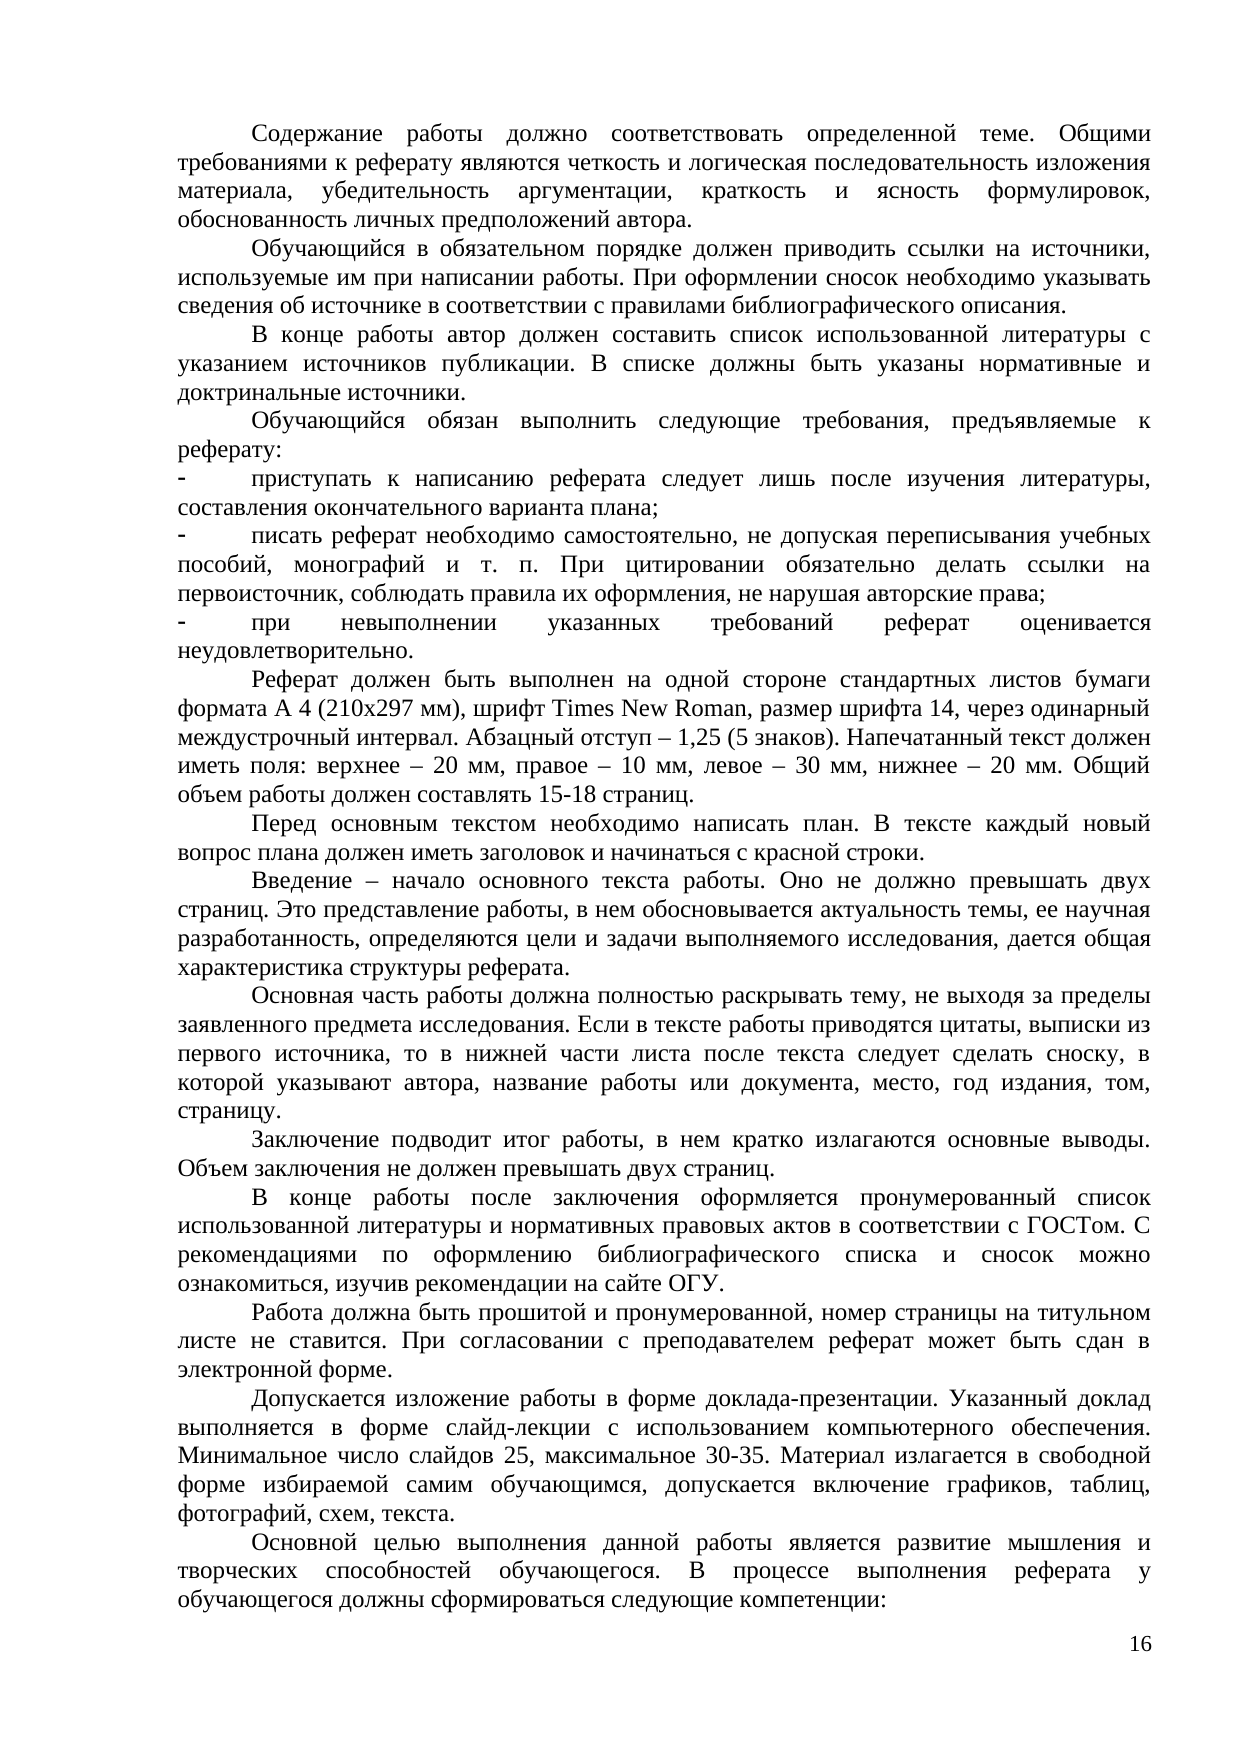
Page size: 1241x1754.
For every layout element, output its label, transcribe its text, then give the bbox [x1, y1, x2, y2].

list приступать к написанию реферата следует лишь после изучения литературы, составления окончательного варианта плана; [177, 463, 1152, 521]
text Основная часть работы должна полностью раскрывать тему, не выходя за пределы заявленного предмета исследования. Если в тексте работы приводятся цитаты, выписки из первого источника, то в нижней части листа после текста следует сделать сноску, в которой указывают автора, название работы или документа, место, год издания, том, страницу. [177, 981, 1152, 1124]
text Введение – начало основного текста работы. Оно не должно превышать двух страниц. Это представление работы, в нем обосновывается актуальность темы, ее научная разработанность, определяются цели и задачи выполняемого исследования, дается общая характеристика структуры реферата. [177, 866, 1152, 981]
text Заключение подводит итог работы, в нем кратко излагаются основные выводы. Объем заключения не должен превышать двух страниц. [177, 1124, 1152, 1182]
text В конце работы после заключения оформляется пронумерованный список использованной литературы и нормативных правовых актов в соответствии с ГОСТом. С рекомендациями по оформлению библиографического списка и сносок можно ознакомиться, изучив рекомендации на сайте ОГУ. [177, 1182, 1152, 1297]
list писать реферат необходимо самостоятельно, не допуская переписывания учебных пособий, монографий и т. п. При цитировании обязательно делать ссылки на первоисточник, соблюдать правила их оформления, не нарушая авторские права; [177, 521, 1152, 607]
text Основной целью выполнения данной работы является развитие мышления и творческих способностей обучающегося. В процессе выполнения реферата у обучающегося должны сформироваться следующие компетенции: [177, 1527, 1152, 1613]
text Перед основным текстом необходимо написать план. В тексте каждый новый вопрос плана должен иметь заголовок и начинаться с красной строки. [177, 808, 1152, 866]
text Работа должна быть прошитой и пронумерованной, номер страницы на титульном листе не ставится. При согласовании с преподавателем реферат может быть сдан в электронной форме. [177, 1297, 1152, 1383]
text Реферат должен быть выполнен на одной стороне стандартных листов бумаги формата А 4 (210х297 мм), шрифт Times New Roman, размер шрифта 14, через одинарный междустрочный интервал. Абзацный отступ – 1,25 (5 знаков). Напечатанный текст должен иметь поля: верхнее – , правое – , левое – , нижнее – . Общий объем работы должен составлять 15-18 страниц. [177, 664, 1152, 808]
text Обучающийся в обязательном порядке должен приводить ссылки на источники, используемые им при написании работы. При оформлении сносок необходимо указывать сведения об источнике в соответствии с правилами библиографического описания. [177, 233, 1152, 319]
text Допускается изложение работы в форме доклада-презентации. Указанный доклад выполняется в форме слайд-лекции с использованием компьютерного обеспечения. Минимальное число слайдов 25, максимальное 30-35. Материал излагается в свободной форме избираемой самим обучающимся, допускается включение графиков, таблиц, фотографий, схем, текста. [177, 1383, 1152, 1527]
text Содержание работы должно соответствовать определенной теме. Общими требованиями к реферату являются четкость и логическая последовательность изложения материала, убедительность аргументации, краткость и ясность формулировок, обоснованность личных предположений автора. [177, 118, 1152, 233]
text В конце работы автор должен составить список использованной литературы с указанием источников публикации. В списке должны быть указаны нормативные и доктринальные источники. [177, 319, 1152, 406]
list при невыполнении указанных требований реферат оценивается неудовлетворительно. [177, 607, 1152, 664]
text Обучающийся обязан выполнить следующие требования, предъявляемые к реферату: [177, 406, 1152, 463]
